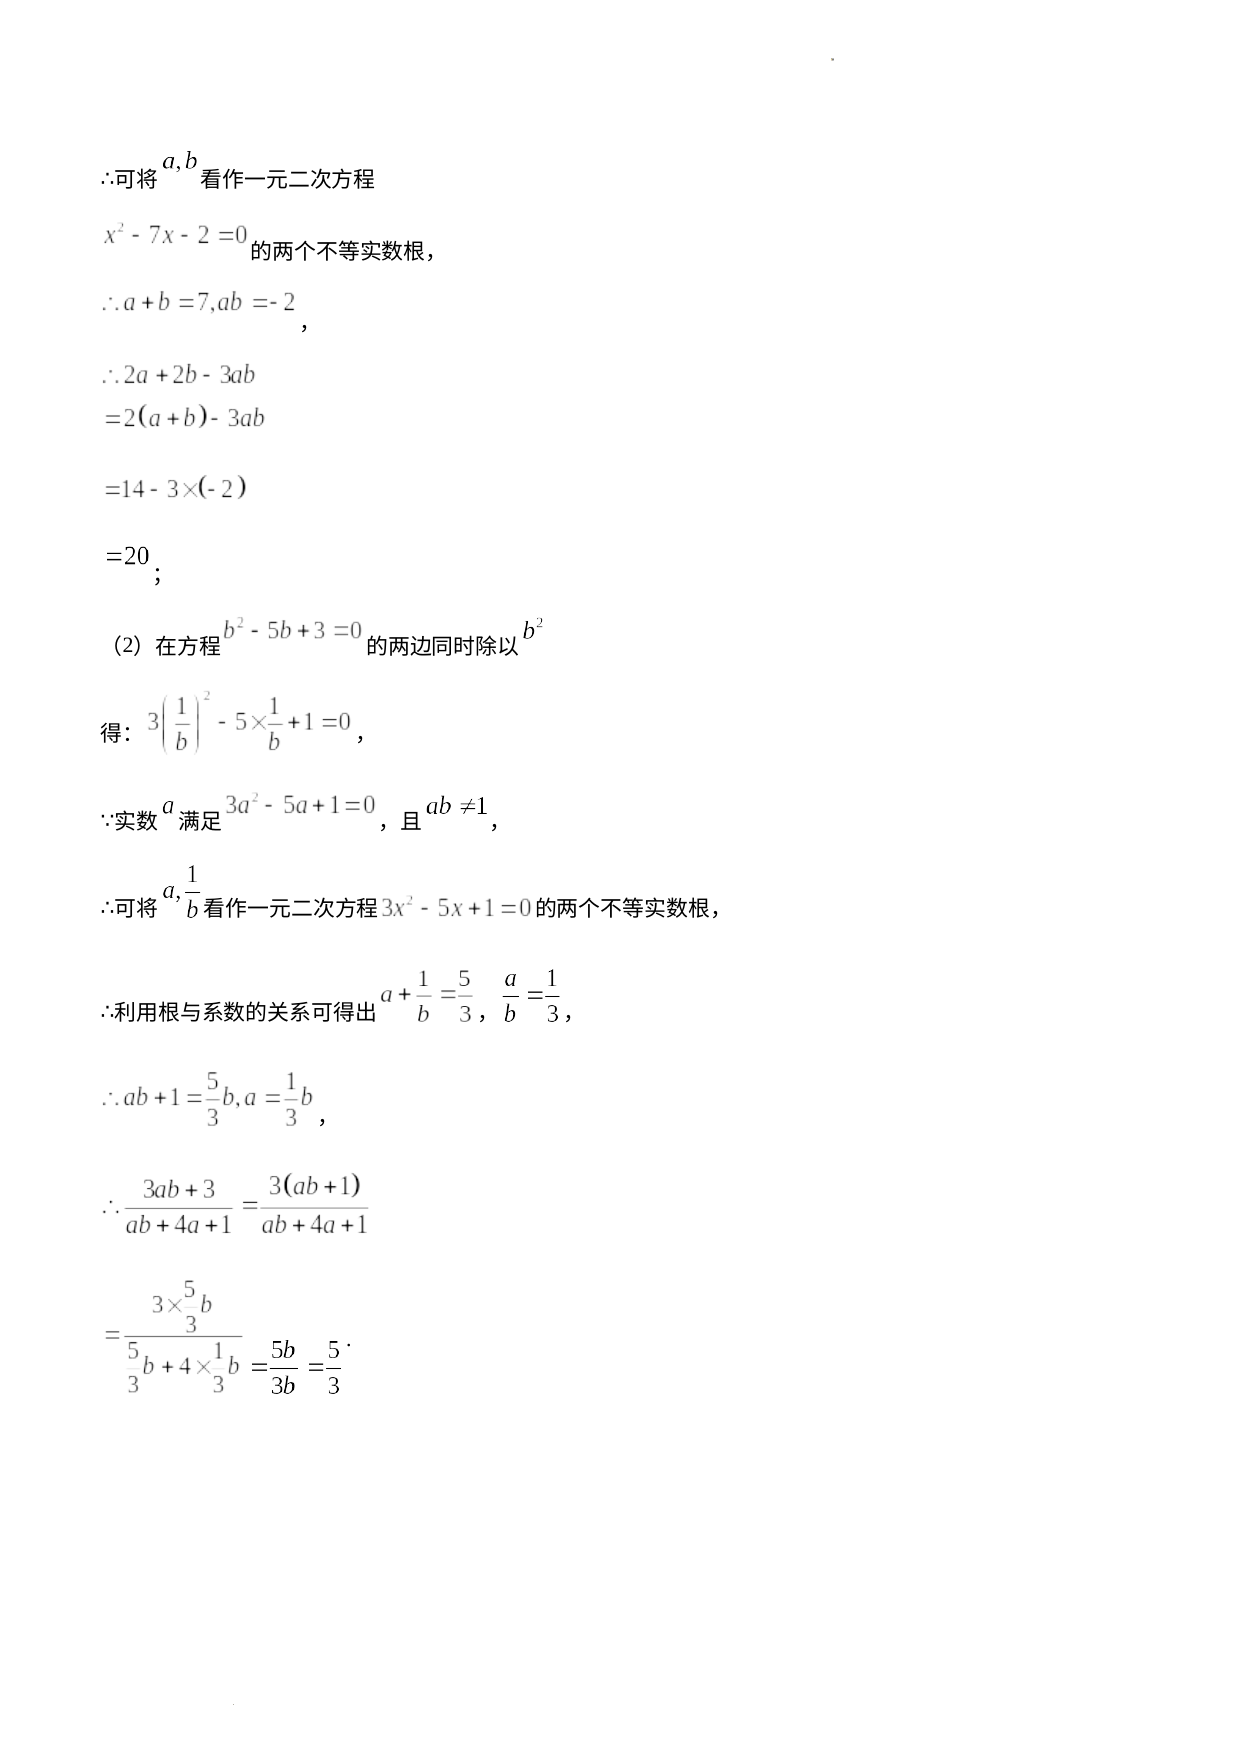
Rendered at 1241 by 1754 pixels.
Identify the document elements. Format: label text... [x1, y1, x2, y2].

text ， [100, 1066, 1140, 1164]
text ； [100, 541, 1140, 606]
text ∵实数满足，且， [100, 787, 1140, 852]
text 的两个不等实数根， [100, 217, 1140, 282]
text （2）在方程的两边同时除以 [100, 612, 1140, 677]
text . [100, 1274, 1140, 1404]
text ∴可将看作一元二次方程 [100, 146, 1140, 211]
text ， [100, 288, 1140, 353]
text ∴利用根与系数的关系可得出，， [100, 962, 1140, 1060]
text 得：， [100, 683, 1140, 781]
text ∴可将看作一元二次方程的两个不等实数根， [100, 858, 1140, 956]
